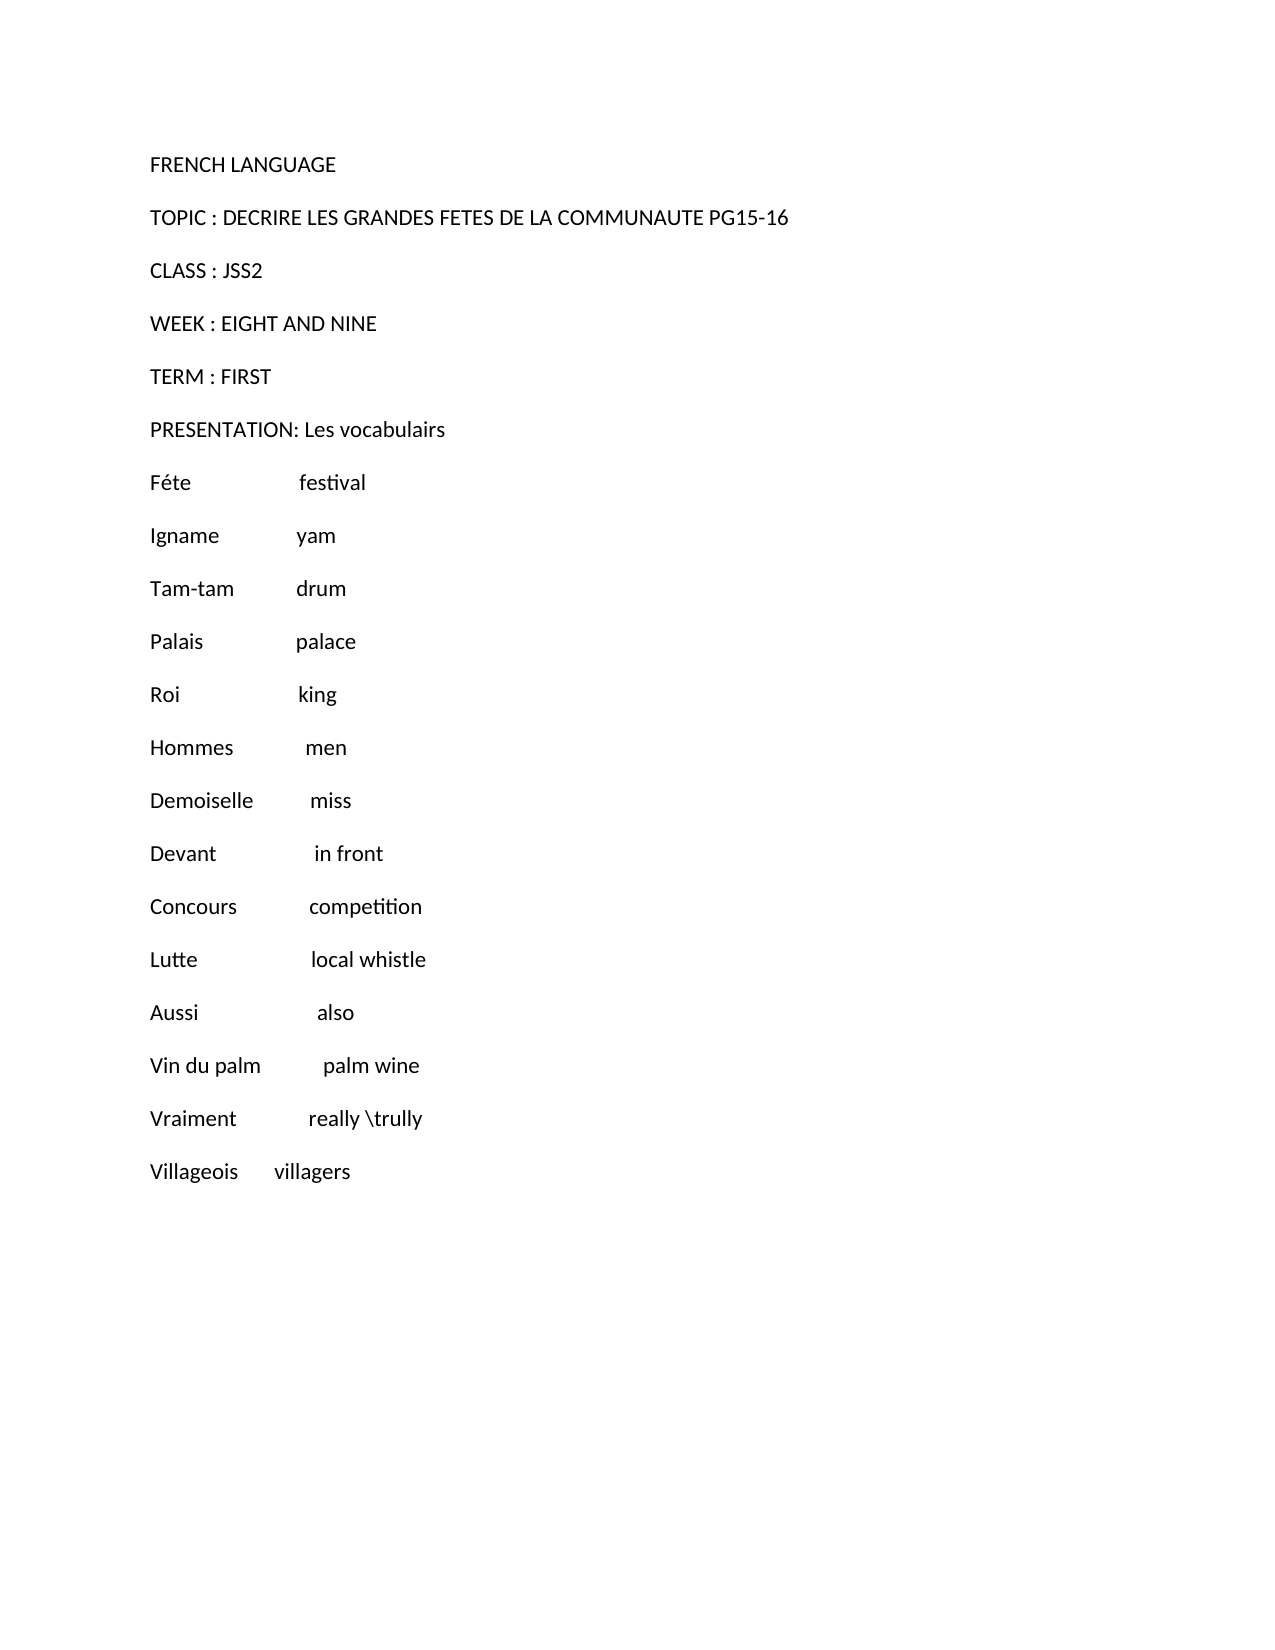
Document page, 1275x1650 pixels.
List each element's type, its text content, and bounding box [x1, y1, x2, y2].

text Hommes men [150, 733, 1125, 761]
text Roi king [150, 680, 1125, 708]
text FRENCH LANGUAGE [150, 150, 1125, 178]
text Villageois villagers [150, 1157, 1125, 1185]
text Aussi also [150, 998, 1125, 1026]
text Vin du palm palm wine [150, 1051, 1125, 1079]
text Lutte local whistle [150, 945, 1125, 973]
text WEEK : EIGHT AND NINE [150, 309, 1125, 337]
text Demoiselle miss [150, 786, 1125, 814]
text TERM : FIRST [150, 362, 1125, 390]
text Féte festival [150, 468, 1125, 496]
text Concours competition [150, 892, 1125, 920]
text CLASS : JSS2 [150, 256, 1125, 284]
text Igname yam [150, 521, 1125, 549]
text Vraiment really \trully [150, 1104, 1125, 1132]
text Devant in front [150, 839, 1125, 867]
text TOPIC : DECRIRE LES GRANDES FETES DE LA COMMUNAUTE PG15-16 [150, 203, 1125, 231]
text PRESENTATION: Les vocabulairs [150, 415, 1125, 443]
text Tam-tam drum [150, 574, 1125, 602]
text Palais palace [150, 627, 1125, 655]
